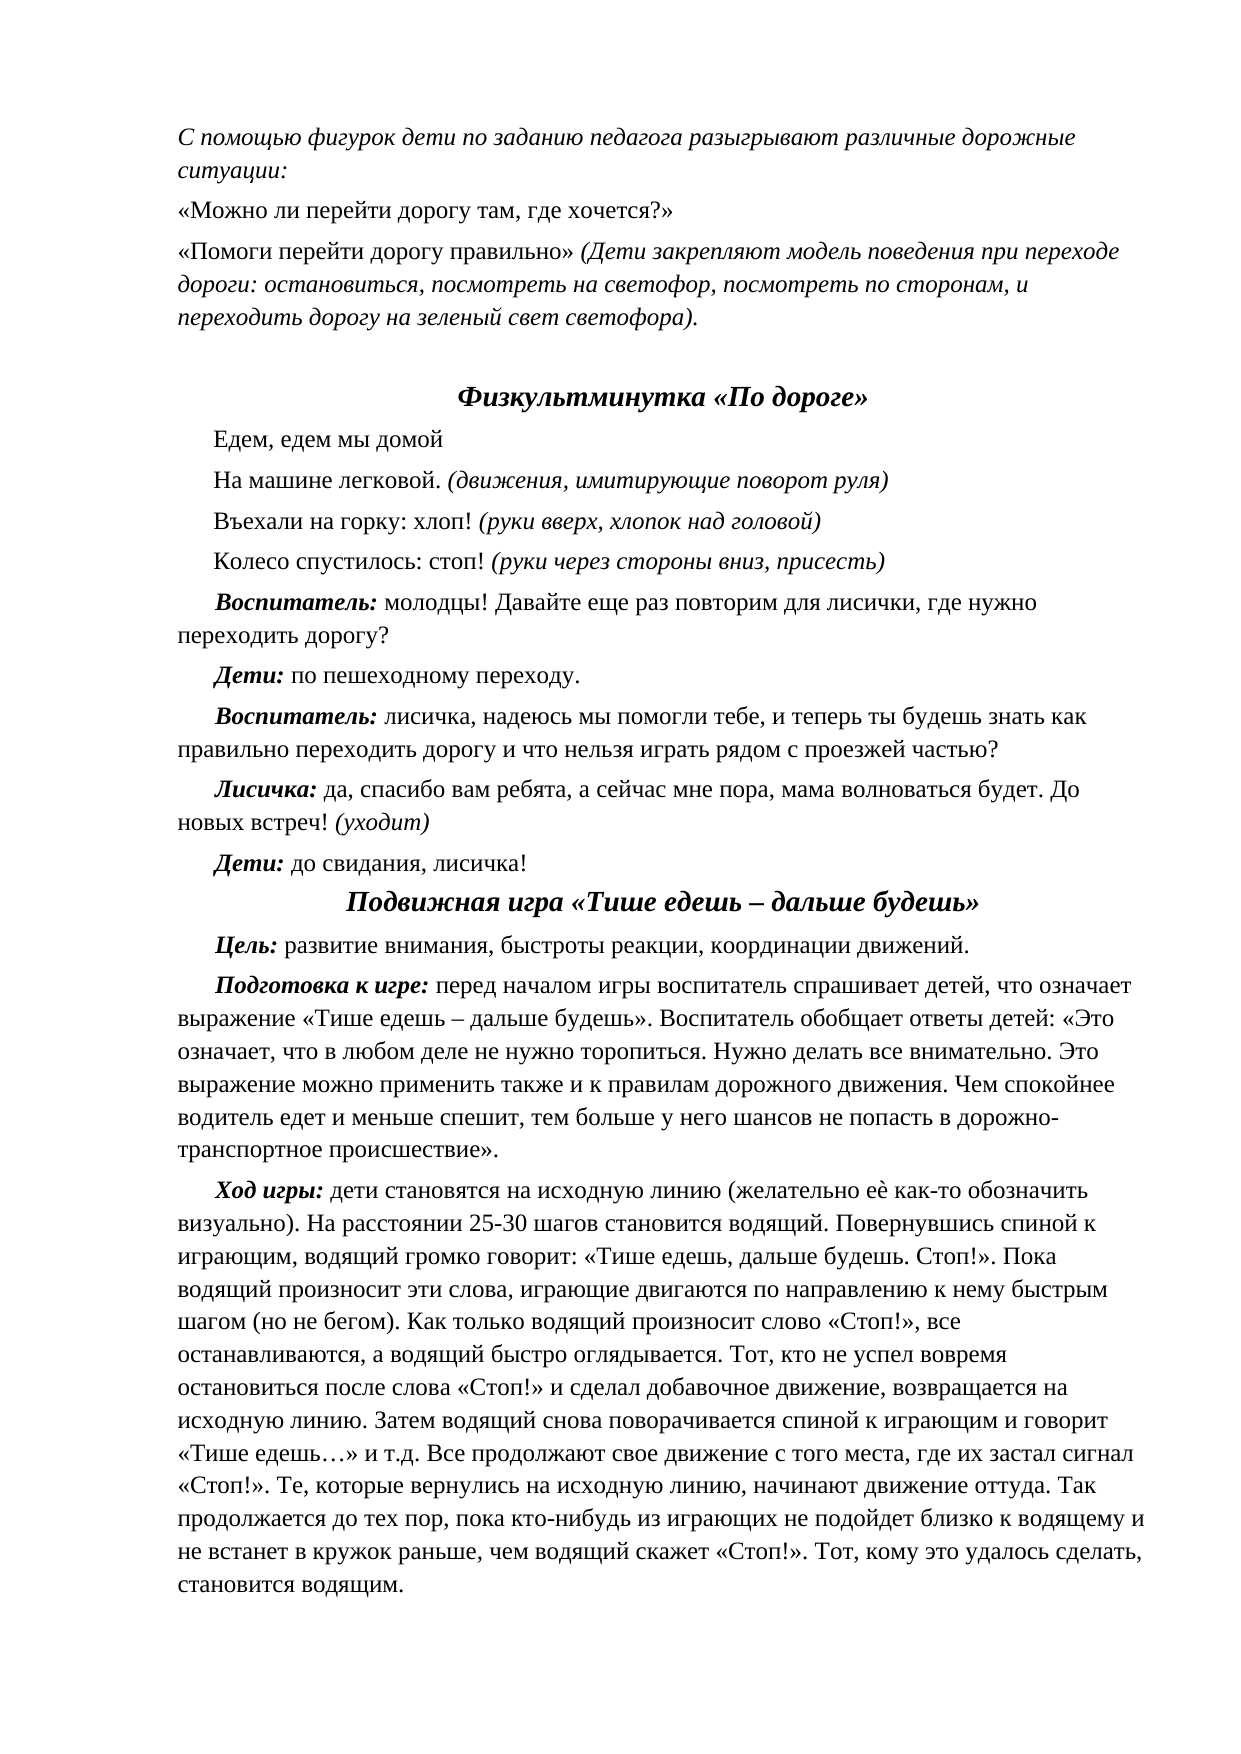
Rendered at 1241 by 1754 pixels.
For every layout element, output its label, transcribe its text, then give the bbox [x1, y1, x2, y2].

text Ход игры: дети становятся на исходную линию (желательно еѐ как-то обозначить визуально). На расстоянии 25-30 шагов становится водящий. Повернувшись спиной к играющим, водящий громко говорит: «Тише едешь, дальше будешь. Стоп!». Пока водящий произносит эти слова, играющие двигаются по направлению к нему быстрым шагом (но не бегом). Как только водящий произносит слово «Стоп!», все останавливаются, а водящий быстро оглядывается. Тот, кто не успел вовремя остановиться после слова «Стоп!» и сделал добавочное движение, возвращается на исходную линию. Затем водящий снова поворачивается спиной к играющим и говорит «Тише едешь…» и т.д. Все продолжают свое движение с того места, где их застал сигнал «Стоп!». Те, которые вернулись на исходную линию, начинают движение оттуда. Так продолжается до тех пор, пока кто-нибудь из играющих не подойдет близко к водящему и не встанет в кружок раньше, чем водящий скажет «Стоп!». Тот, кому это удалось сделать, становится водящим. [177, 1171, 1152, 1598]
text Едем, едем мы домой [207, 420, 1152, 453]
text Цель: развитие внимания, быстроты реакции, координации движений. [177, 926, 1152, 959]
text С помощью фигурок дети по заданию педагога разыгрывают различные дорожные ситуации: [177, 118, 1152, 184]
text Лисичка: да, спасибо вам ребята, а сейчас мне пора, мама волноваться будет. До новых встреч! (уходит) [177, 770, 1152, 836]
text Дети: до свидания, лисичка! [177, 844, 1152, 877]
text Колесо спустилось: стоп! (руки через стороны вниз, присесть) [207, 542, 1152, 575]
text Въехали на горку: хлоп! (руки вверх, хлопок над головой) [207, 502, 1152, 534]
text «Можно ли перейти дорогу там, где хочется?» [177, 192, 1152, 224]
text Физкультминутка «По дороге» [177, 379, 1152, 413]
text Подвижная игра «Тише едешь – дальше будешь» [177, 884, 1152, 918]
text На машине легковой. (движения, имитирующие поворот руля) [207, 461, 1152, 494]
text Дети: по пешеходному переходу. [177, 656, 1152, 689]
text Воспитатель: молодцы! Давайте еще раз повторим для лисички, где нужно переходить дорогу? [177, 583, 1152, 648]
text «Помоги перейти дорогу правильно» (Дети закрепляют модель поведения при переходе дороги: остановиться, посмотреть на светофор, посмотреть по сторонам, и переходить дорогу на зеленый свет светофора). [177, 232, 1152, 331]
text Подготовка к игре: перед началом игры воспитатель спрашивает детей, что означает выражение «Тише едешь – дальше будешь». Воспитатель обобщает ответы детей: «Это означает, что в любом деле не нужно торопиться. Нужно делать все внимательно. Это выражение можно применить также и к правилам дорожного движения. Чем спокойнее водитель едет и меньше спешит, тем больше у него шансов не попасть в дорожно-транспортное происшествие». [177, 966, 1152, 1163]
text Воспитатель: лисичка, надеюсь мы помогли тебе, и теперь ты будешь знать как правильно переходить дорогу и что нельзя играть рядом с проезжей частью? [177, 697, 1152, 763]
